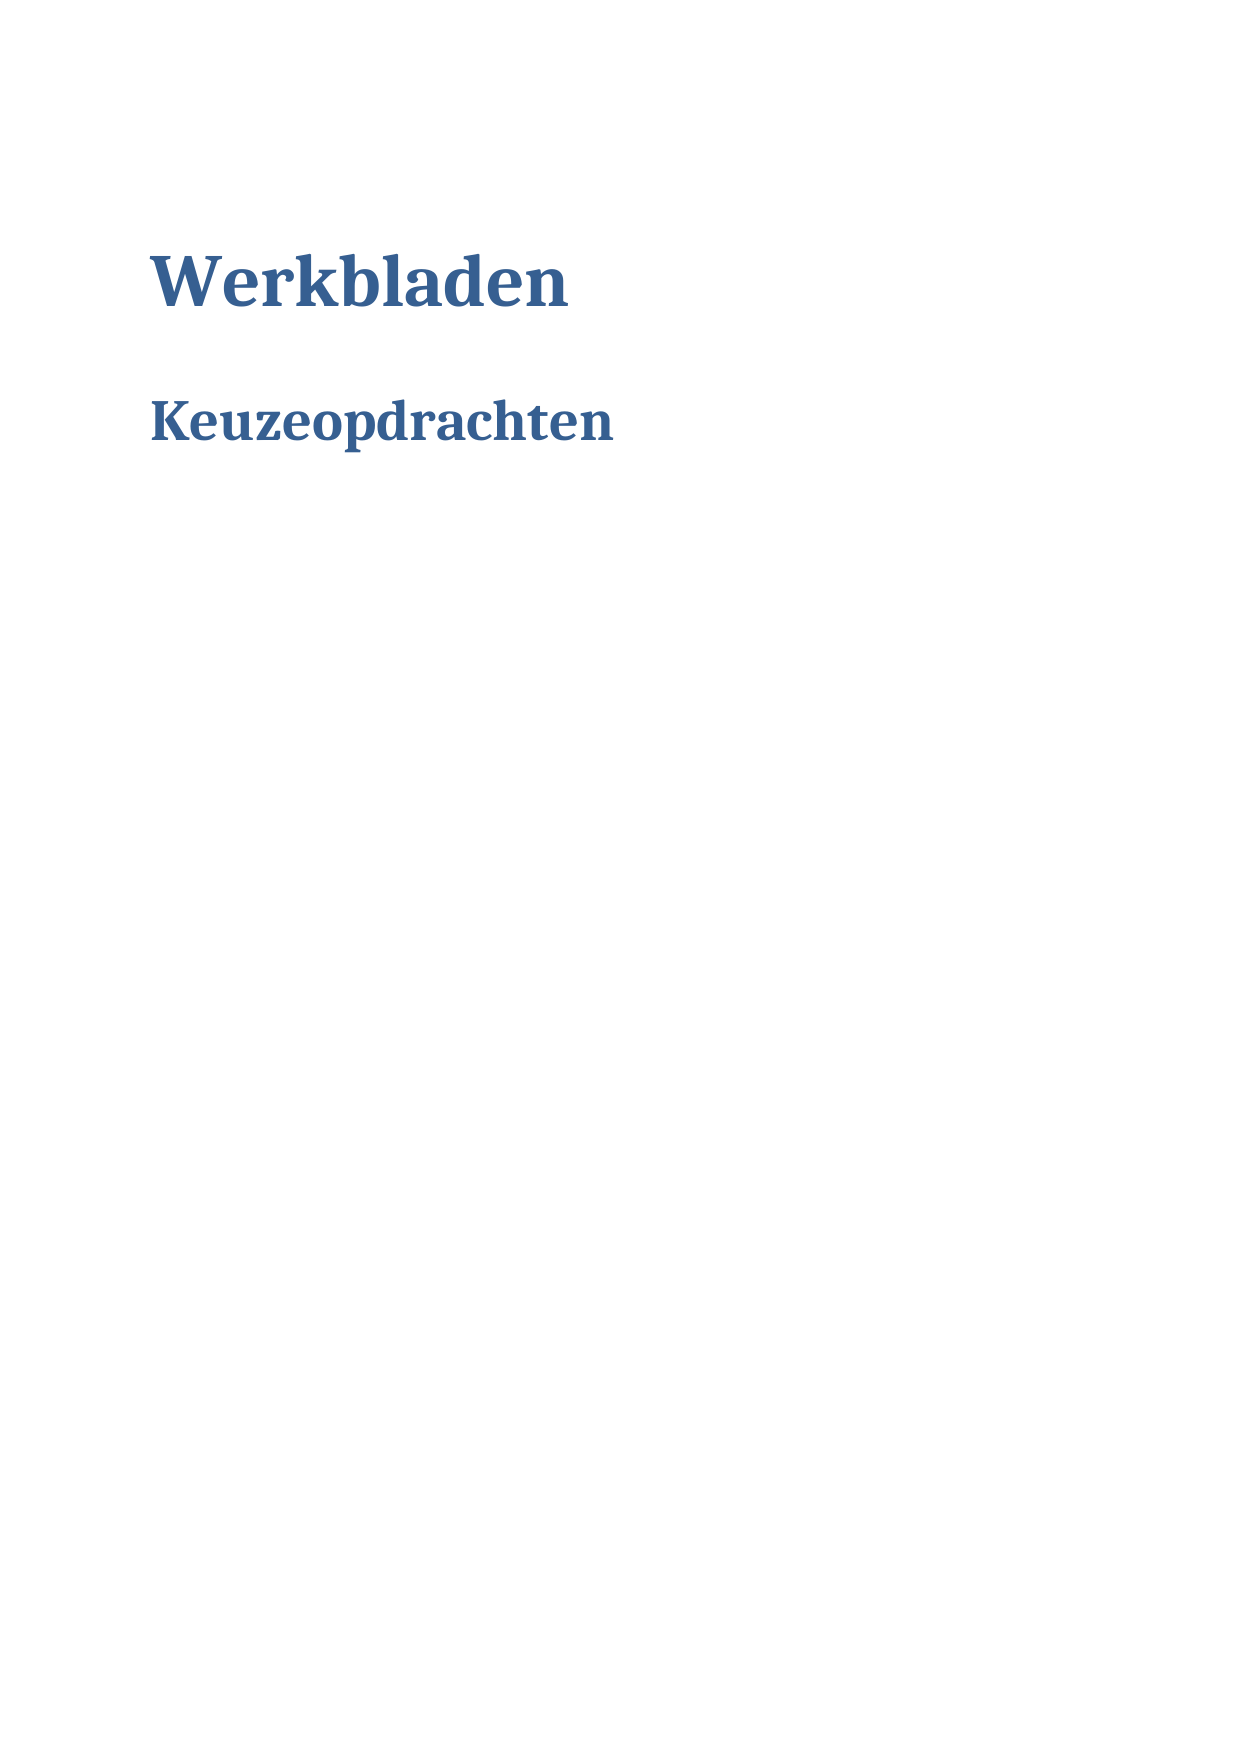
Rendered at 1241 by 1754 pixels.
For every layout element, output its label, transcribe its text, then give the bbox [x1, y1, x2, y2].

subtitle Keuzeopdrachten [150, 388, 1090, 455]
subtitle Werkbladen [150, 238, 1090, 325]
